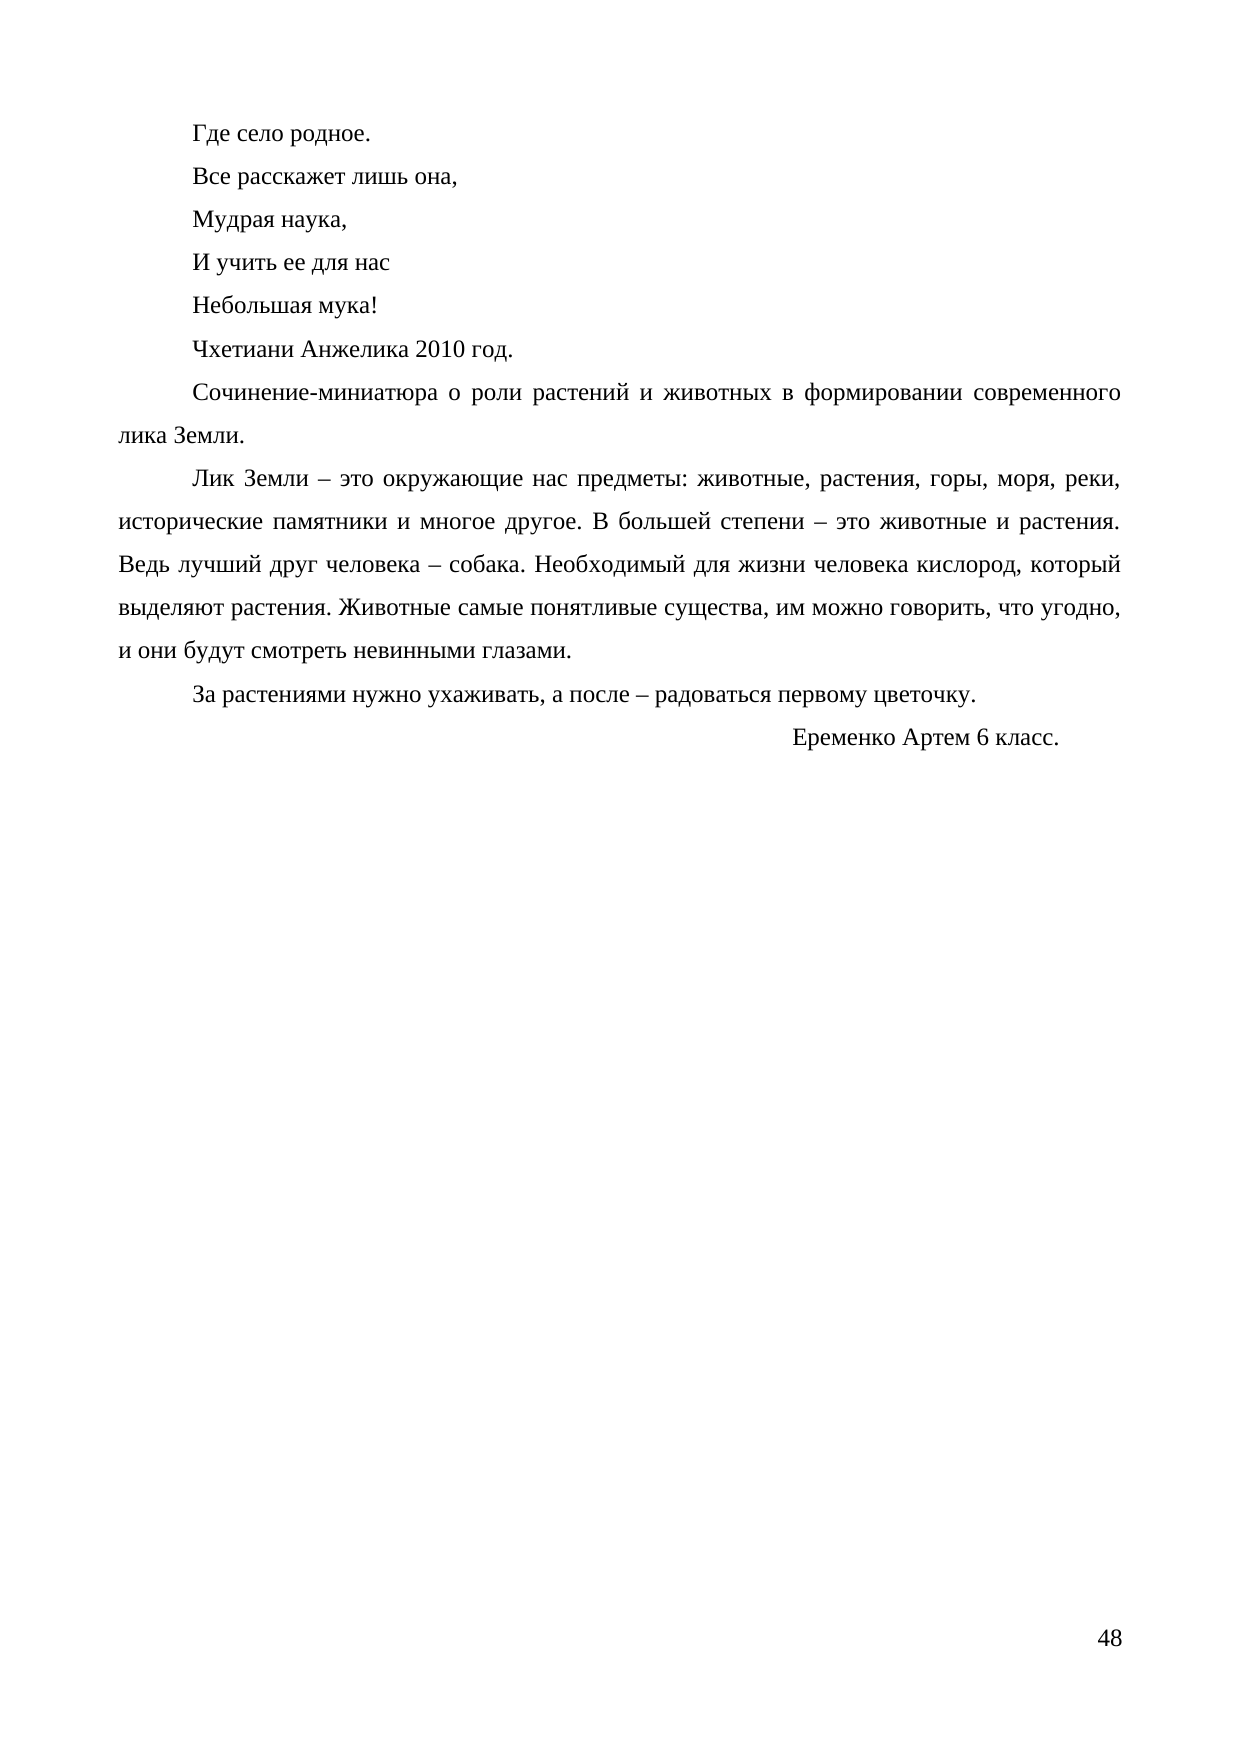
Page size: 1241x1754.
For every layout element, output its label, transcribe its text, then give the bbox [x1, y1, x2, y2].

text Еременко Артем 6 класс. [118, 722, 1122, 751]
text За растениями нужно ухаживать, а после – радоваться первому цветочку. [118, 679, 1122, 707]
text Небольшая мука! [118, 291, 1122, 319]
text Мудрая наука, [118, 204, 1122, 233]
text Чхетиани Анжелика 2010 год. [118, 334, 1122, 362]
text Все расскажет лишь она, [118, 161, 1122, 190]
text Лик Земли – это окружающие нас предметы: животные, растения, горы, моря, реки, исторические памятники и многое другое. В большей степени – это животные и растения. Ведь лучший друг человека – собака. Необходимый для жизни человека кислород, который выделяют растения. Животные самые понятливые существа, им можно говорить, что угодно, и они будут смотреть невинными глазами. [118, 463, 1122, 664]
text Сочинение-миниатюра о роли растений и животных в формировании современного лика Земли. [118, 377, 1122, 449]
text Где село родное. [118, 118, 1122, 147]
text И учить ее для нас [118, 247, 1122, 276]
